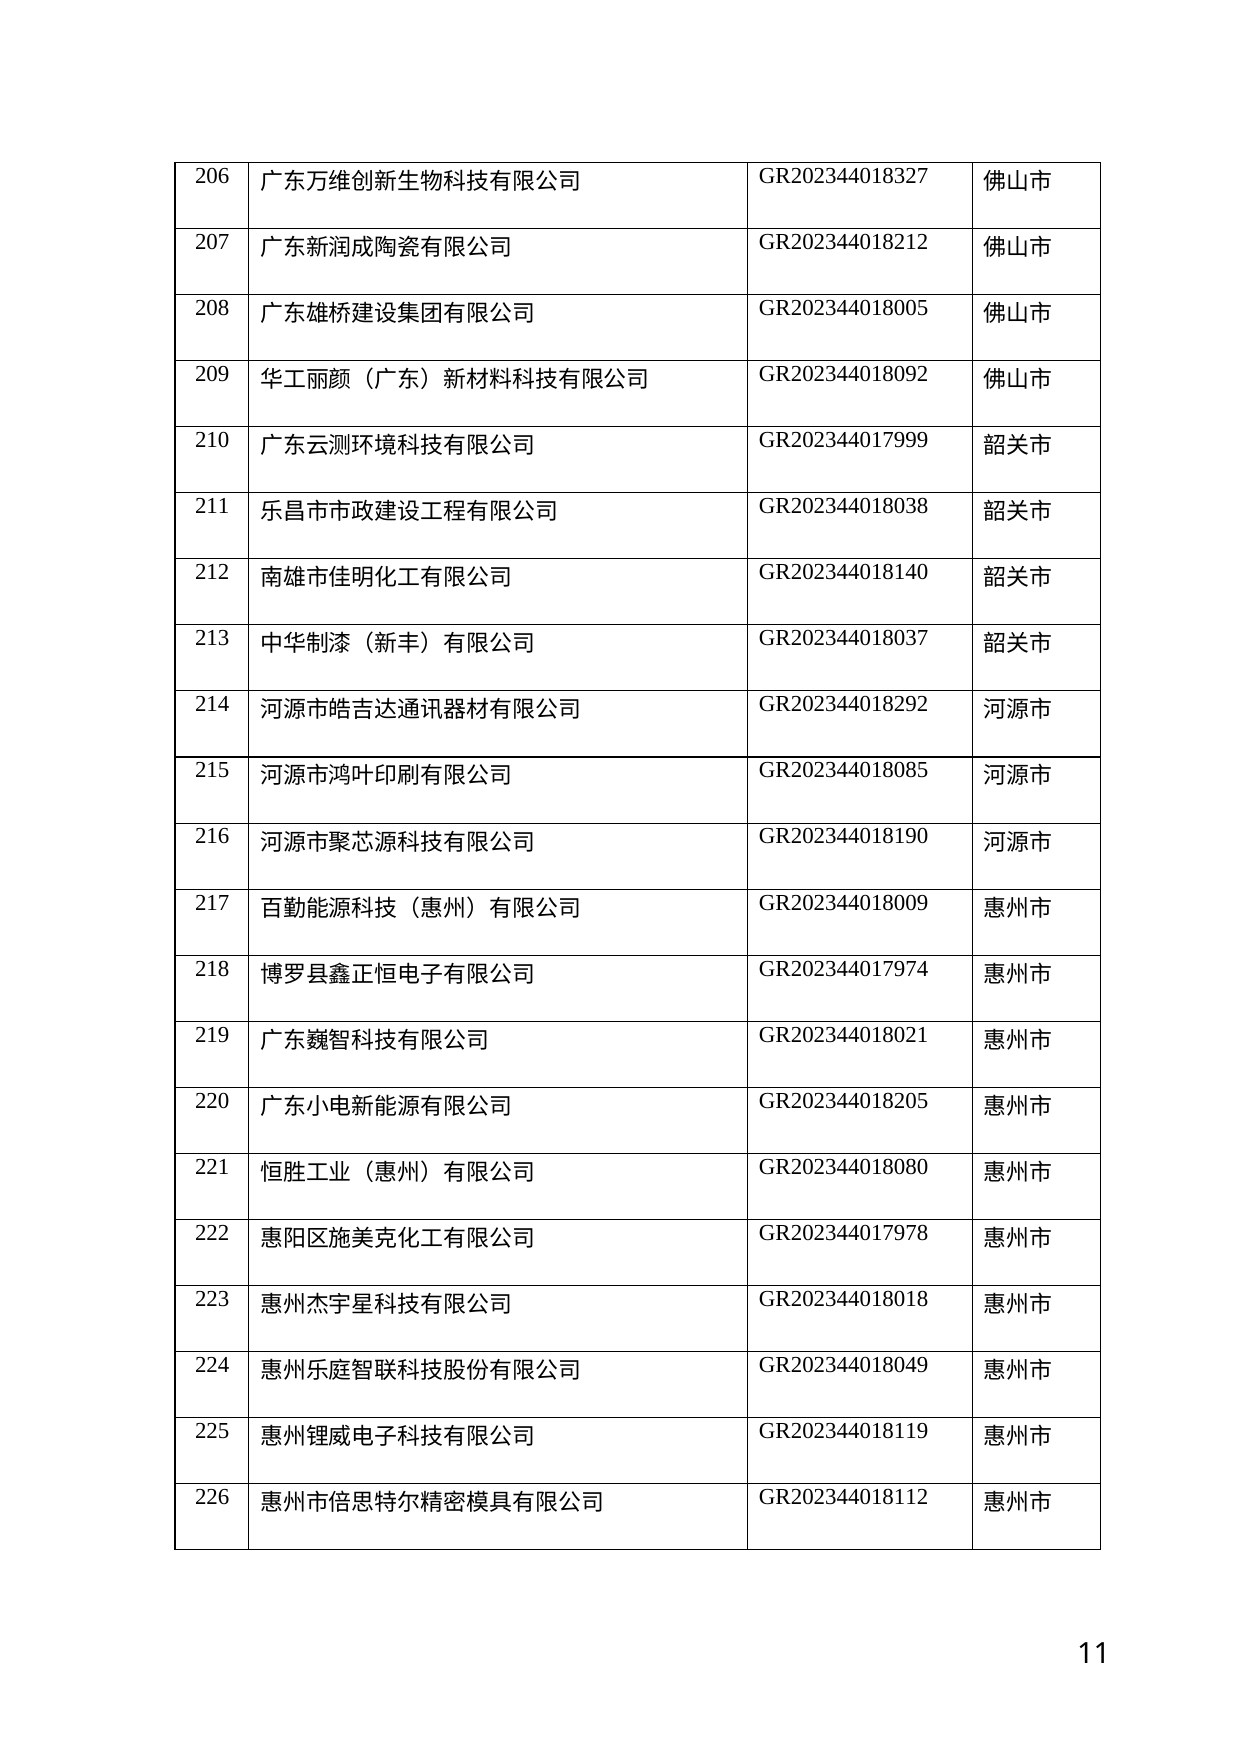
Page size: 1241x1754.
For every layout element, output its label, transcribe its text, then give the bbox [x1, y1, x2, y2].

table_cell 广东雄桥建设集团有限公司 [249, 295, 747, 360]
table_cell 中华制漆（新丰）有限公司 [249, 625, 747, 690]
table_cell GR202344018092 [748, 361, 972, 426]
table_cell 223 [176, 1286, 248, 1351]
table_cell 广东云测环境科技有限公司 [249, 427, 747, 492]
table_cell 218 [176, 956, 248, 1021]
table_cell 惠州锂威电子科技有限公司 [249, 1418, 747, 1483]
table_cell 222 [176, 1220, 248, 1285]
table_cell 广东万维创新生物科技有限公司 [249, 163, 747, 228]
table_cell GR202344018049 [748, 1352, 972, 1417]
table_cell 河源市皓吉达通讯器材有限公司 [249, 691, 747, 756]
table_cell GR202344017999 [748, 427, 972, 492]
table_cell GR202344018119 [748, 1418, 972, 1483]
table_cell 惠州杰宇星科技有限公司 [249, 1286, 747, 1351]
table_cell 华工丽颜（广东）新材料科技有限公司 [249, 361, 747, 426]
table_cell 恒胜工业（惠州）有限公司 [249, 1154, 747, 1219]
table_cell GR202344018327 [748, 163, 972, 228]
table_cell 乐昌市市政建设工程有限公司 [249, 493, 747, 558]
table_cell GR202344018005 [748, 295, 972, 360]
table_cell 佛山市 [973, 163, 1100, 228]
table_cell GR202344017978 [748, 1220, 972, 1285]
table_cell 217 [176, 890, 248, 954]
table_cell 广东新润成陶瓷有限公司 [249, 229, 747, 294]
table_cell 惠州市 [973, 1154, 1100, 1219]
table_cell 博罗县鑫正恒电子有限公司 [249, 956, 747, 1021]
table_cell 惠州市 [973, 1286, 1100, 1351]
table_cell 河源市鸿叶印刷有限公司 [249, 758, 747, 822]
table_cell 河源市 [973, 824, 1100, 888]
table_cell 广东小电新能源有限公司 [249, 1088, 747, 1153]
table_cell 惠州市 [973, 1484, 1100, 1549]
table_cell 惠州市 [973, 1088, 1100, 1153]
table_cell 惠州市 [973, 1220, 1100, 1285]
table_cell 广东巍智科技有限公司 [249, 1022, 747, 1087]
table_cell 惠州市 [973, 1022, 1100, 1087]
table_cell 惠州市 [973, 1352, 1100, 1417]
table_cell 207 [176, 229, 248, 294]
table_cell 惠州乐庭智联科技股份有限公司 [249, 1352, 747, 1417]
table_cell 208 [176, 295, 248, 360]
table_cell 韶关市 [973, 427, 1100, 492]
table_cell GR202344018190 [748, 824, 972, 888]
table_cell 220 [176, 1088, 248, 1153]
table_cell 南雄市佳明化工有限公司 [249, 559, 747, 624]
table_cell 河源市 [973, 691, 1100, 756]
table_cell 惠州市 [973, 956, 1100, 1021]
table_cell GR202344018009 [748, 890, 972, 954]
table_cell 百勤能源科技（惠州）有限公司 [249, 890, 747, 954]
table_cell GR202344018037 [748, 625, 972, 690]
table_cell 213 [176, 625, 248, 690]
table_cell GR202344018205 [748, 1088, 972, 1153]
table_cell 210 [176, 427, 248, 492]
table_cell 215 [176, 758, 248, 822]
table_cell 212 [176, 559, 248, 624]
table_cell GR202344018112 [748, 1484, 972, 1549]
table_cell 224 [176, 1352, 248, 1417]
table_cell 226 [176, 1484, 248, 1549]
table_cell 206 [176, 163, 248, 228]
table_cell 佛山市 [973, 229, 1100, 294]
table_cell 惠州市倍思特尔精密模具有限公司 [249, 1484, 747, 1549]
table_cell GR202344018021 [748, 1022, 972, 1087]
table_cell 惠州市 [973, 1418, 1100, 1483]
table_cell GR202344018038 [748, 493, 972, 558]
table_cell GR202344017974 [748, 956, 972, 1021]
table_cell 221 [176, 1154, 248, 1219]
table_cell GR202344018018 [748, 1286, 972, 1351]
table_cell 佛山市 [973, 295, 1100, 360]
table_cell GR202344018140 [748, 559, 972, 624]
table_cell 211 [176, 493, 248, 558]
table_cell GR202344018212 [748, 229, 972, 294]
table_cell 佛山市 [973, 361, 1100, 426]
table_cell 韶关市 [973, 493, 1100, 558]
table_cell 河源市 [973, 758, 1100, 822]
table_cell 惠阳区施美克化工有限公司 [249, 1220, 747, 1285]
table_cell GR202344018080 [748, 1154, 972, 1219]
table_cell 韶关市 [973, 559, 1100, 624]
table_cell 216 [176, 824, 248, 888]
table_cell 225 [176, 1418, 248, 1483]
table_cell 河源市聚芯源科技有限公司 [249, 824, 747, 888]
table_cell 209 [176, 361, 248, 426]
table_cell 韶关市 [973, 625, 1100, 690]
table_cell GR202344018292 [748, 691, 972, 756]
table_cell 214 [176, 691, 248, 756]
table_cell GR202344018085 [748, 758, 972, 822]
table_cell 惠州市 [973, 890, 1100, 954]
table_cell 219 [176, 1022, 248, 1087]
